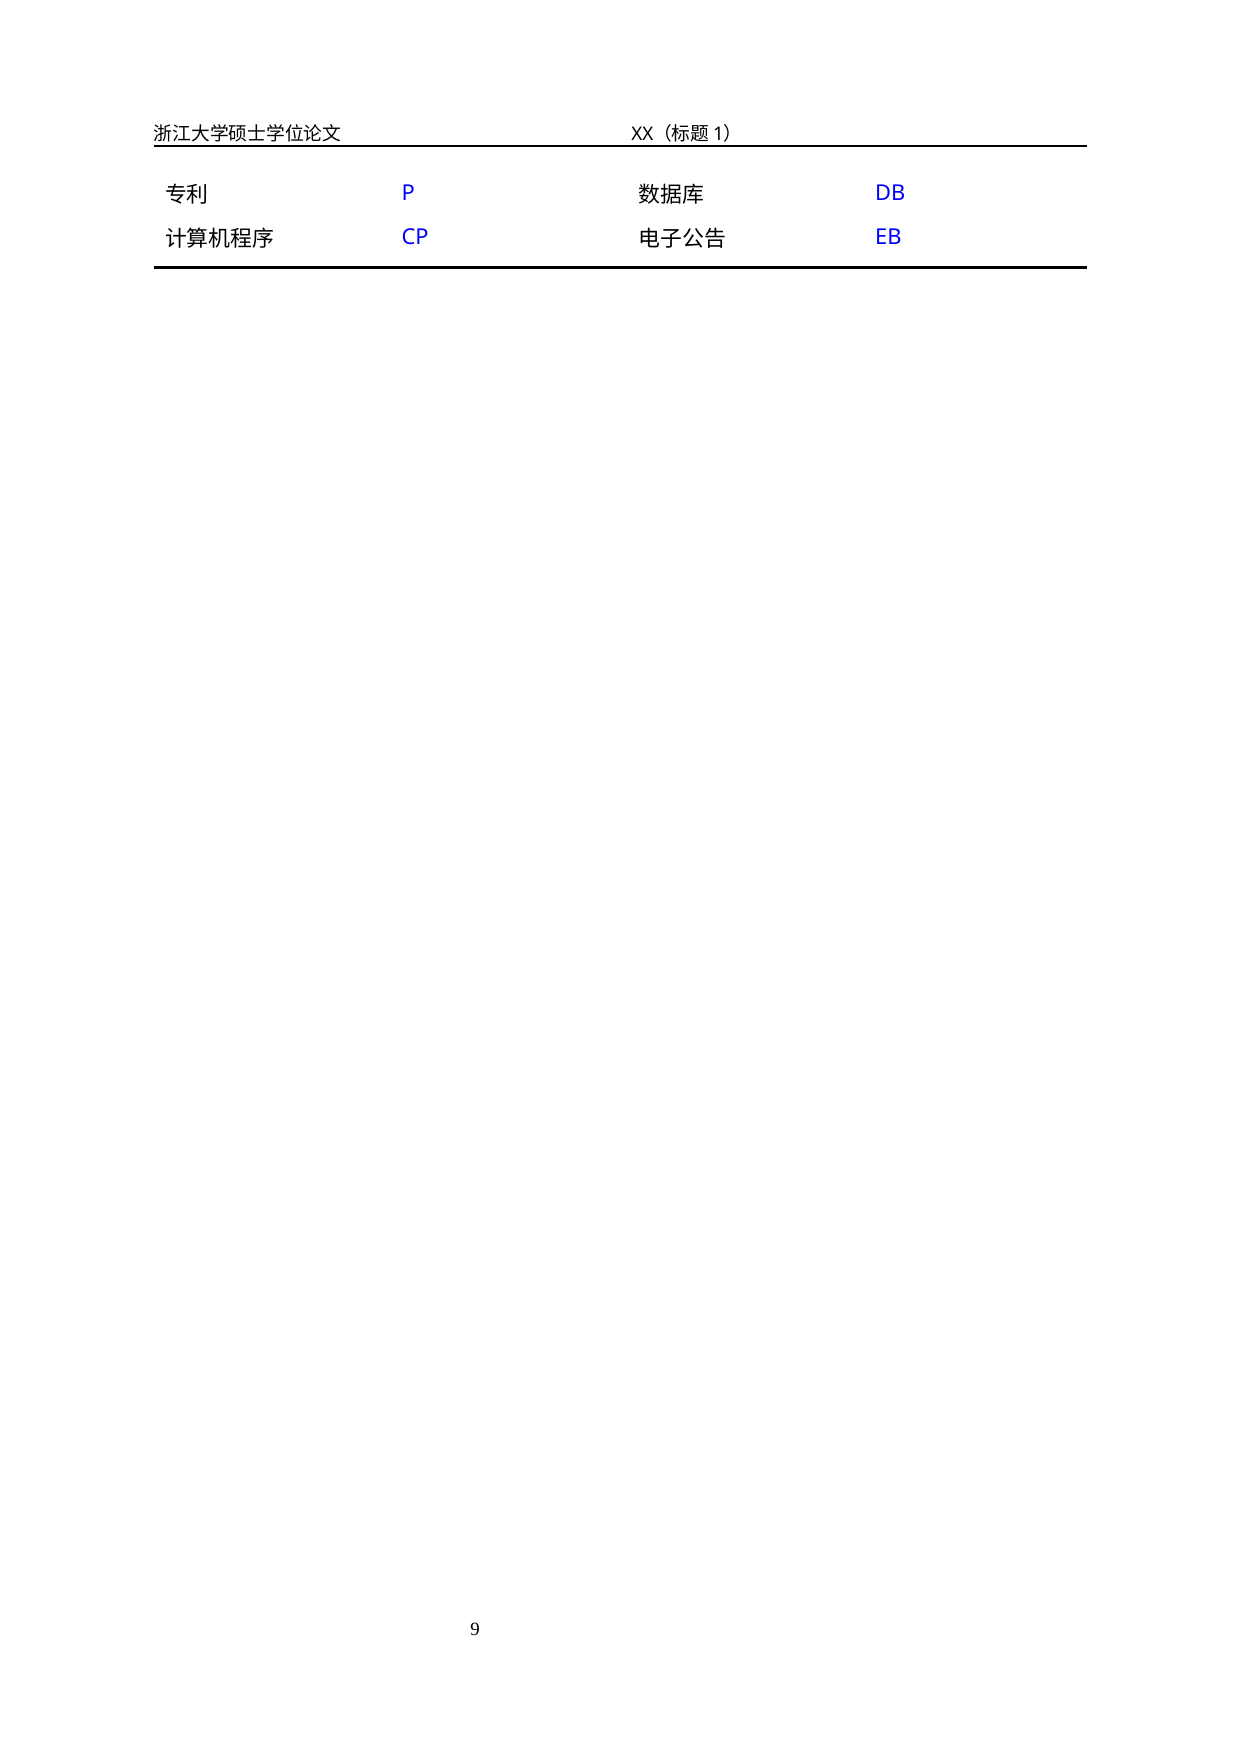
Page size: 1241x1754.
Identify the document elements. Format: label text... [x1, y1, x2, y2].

table_cell EB [864, 221, 1087, 266]
table_cell CP [390, 221, 627, 266]
table_cell P [390, 177, 627, 221]
table_cell 计算机程序 [154, 221, 390, 266]
table_cell 电子公告 [627, 221, 864, 266]
table_cell DB [864, 177, 1087, 221]
table_cell 数据库 [627, 177, 864, 221]
table_cell 专利 [154, 177, 390, 221]
